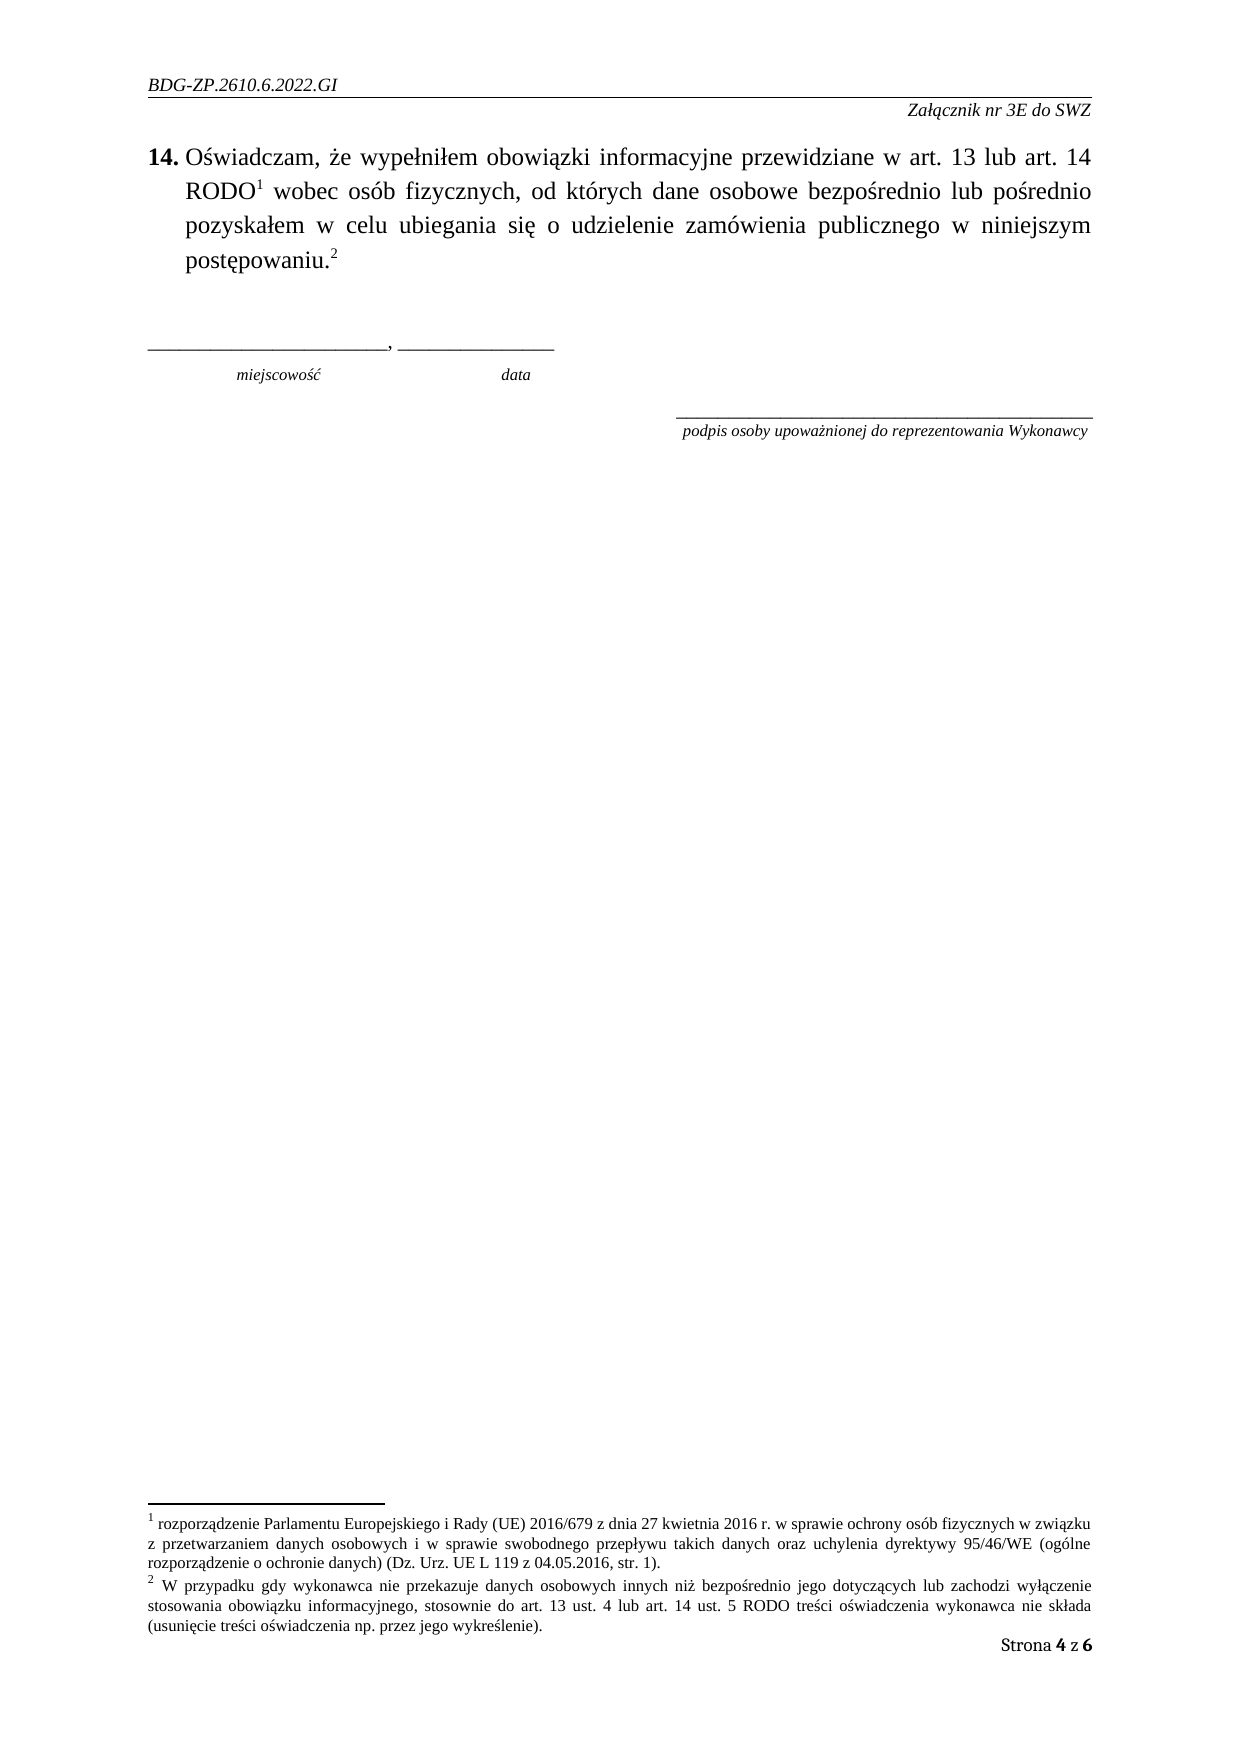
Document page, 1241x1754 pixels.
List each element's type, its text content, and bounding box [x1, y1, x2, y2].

list Oświadczam, że wypełniłem obowiązki informacyjne przewidziane w art. 13 lub art. 14 RODO wobec osób fizycznych, od których dane osobowe bezpośrednio lub pośrednio pozyskałem w celu ubiegania się o udzielenie zamówienia publicznego w niniejszym postępowaniu. [148, 142, 1092, 274]
text podpis osoby upoważnionej do reprezentowania Wykonawcy [679, 421, 1092, 440]
text _______________________, _______________ [148, 329, 1092, 353]
text miejscowość data [148, 365, 1092, 384]
text ________________________________________ [148, 397, 1092, 421]
